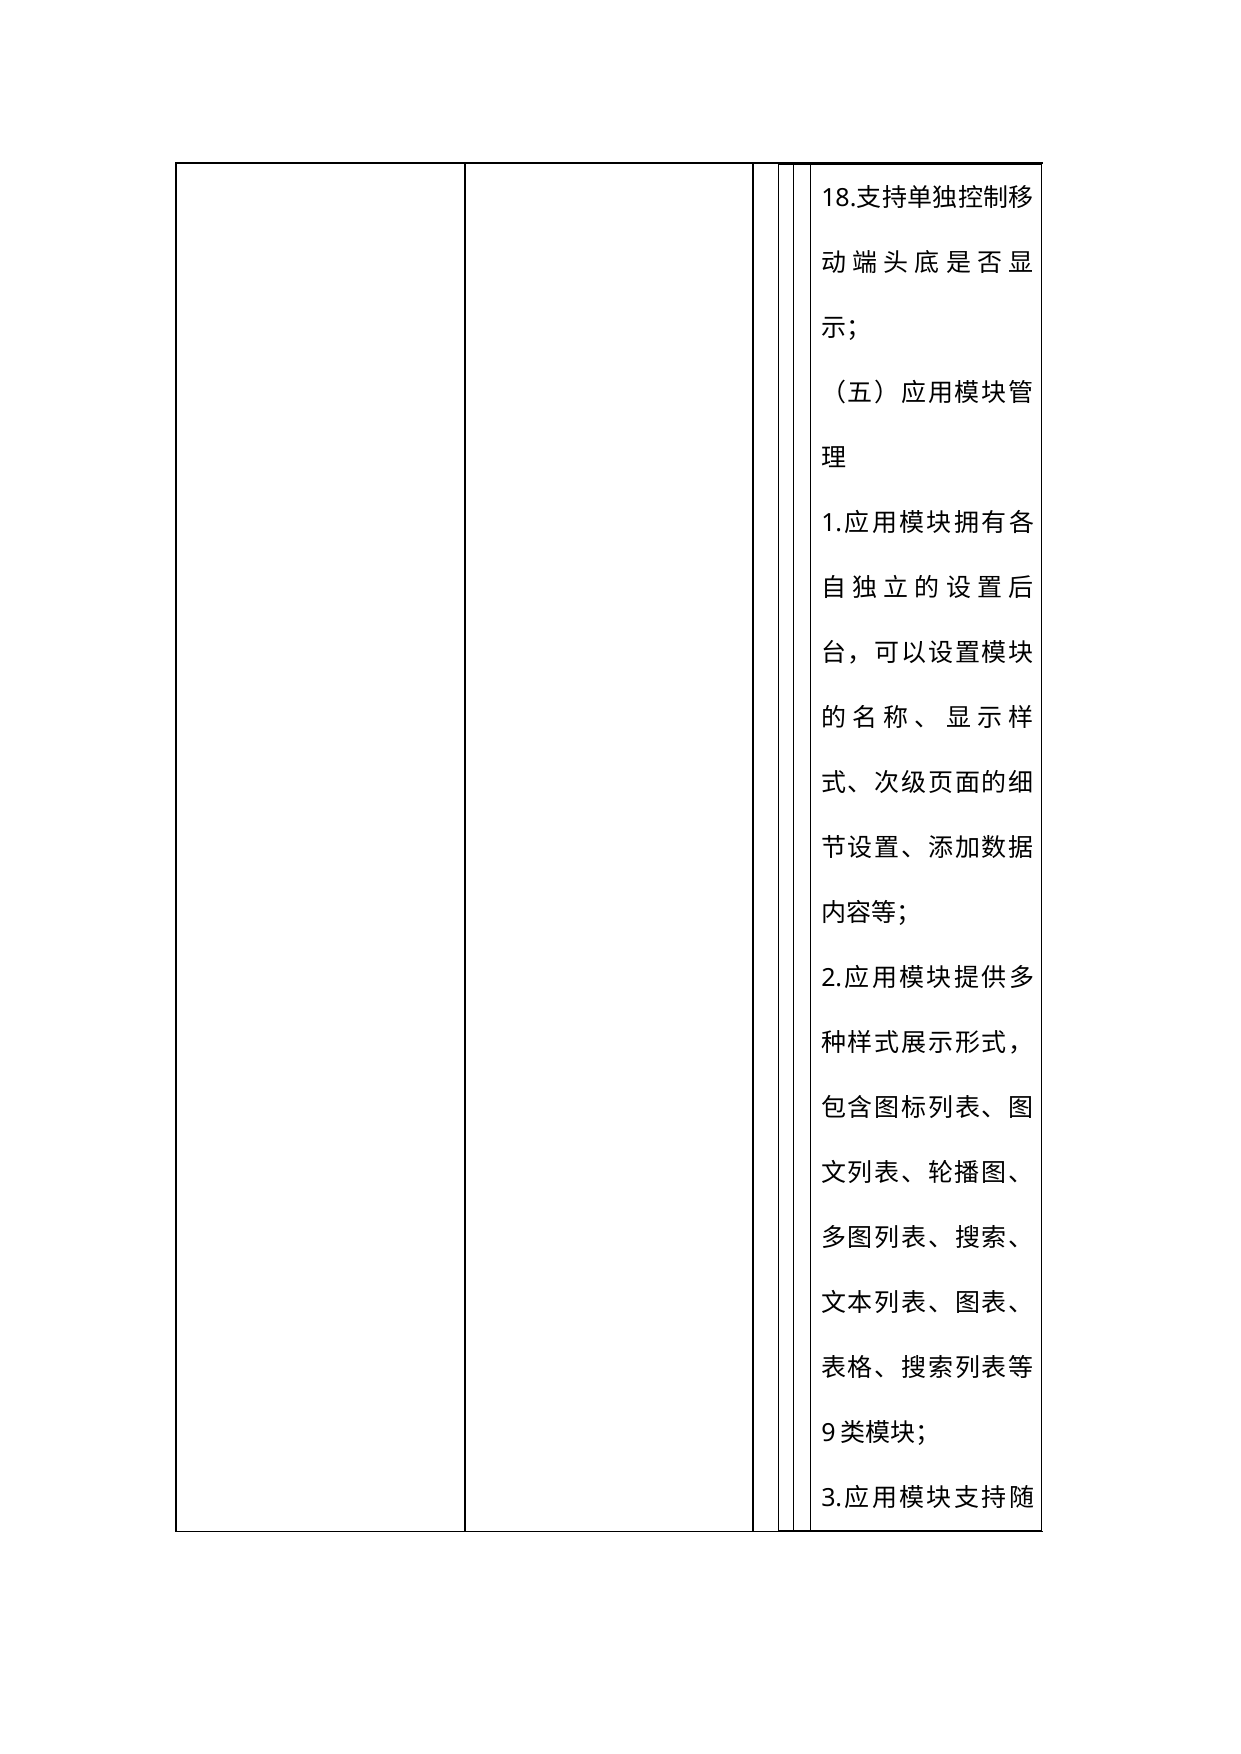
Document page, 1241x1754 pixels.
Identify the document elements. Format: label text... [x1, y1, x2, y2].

table_cell [466, 164, 752, 1531]
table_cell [811, 165, 1041, 1530]
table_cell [794, 165, 810, 1530]
table_cell 1 [177, 164, 464, 1531]
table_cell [779, 165, 793, 1530]
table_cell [754, 164, 778, 1531]
